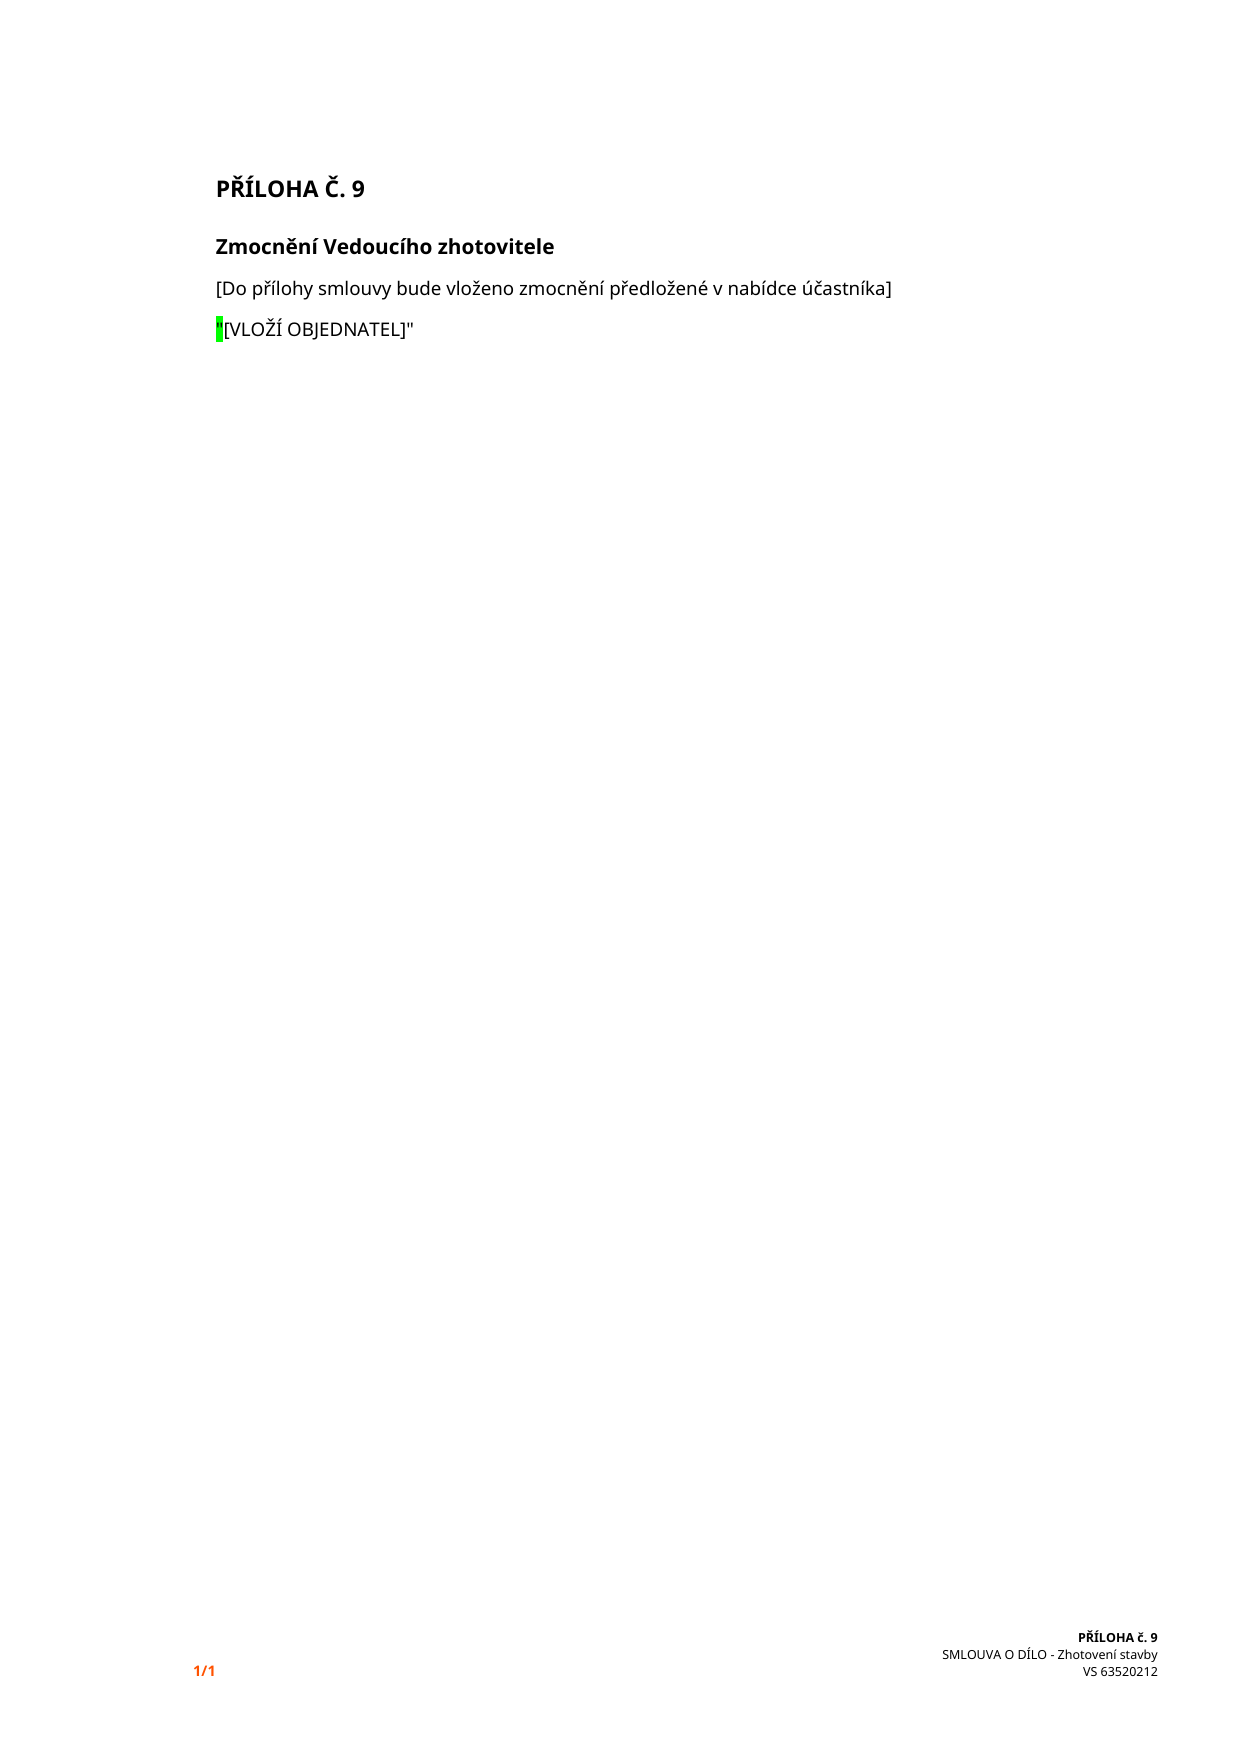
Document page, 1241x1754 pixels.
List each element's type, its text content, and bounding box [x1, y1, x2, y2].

text Příloha č. 9 [216, 172, 1093, 204]
text Zmocnění Vedoucího zhotovitele [216, 232, 1093, 260]
text [Do přílohy smlouvy bude vloženo zmocnění předložené v nabídce účastníka] [216, 276, 1093, 301]
